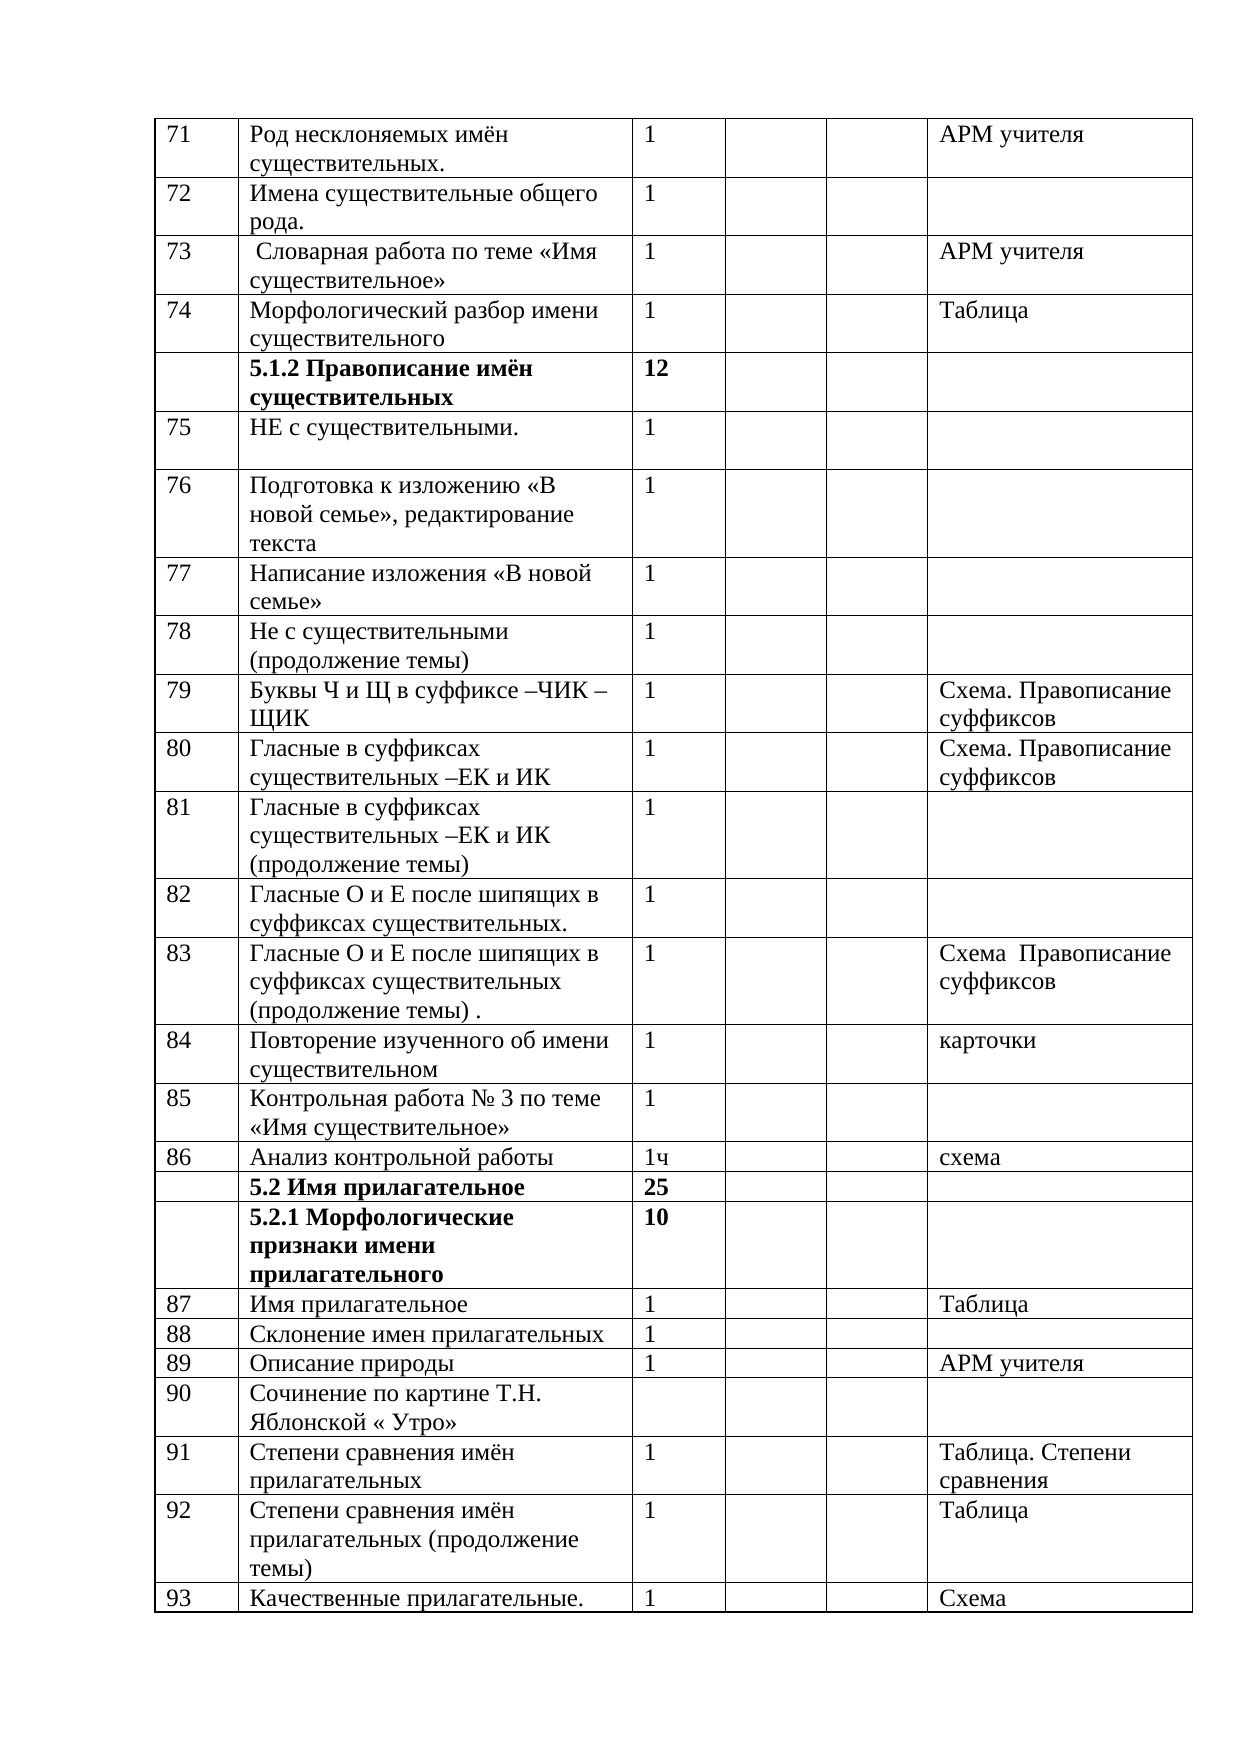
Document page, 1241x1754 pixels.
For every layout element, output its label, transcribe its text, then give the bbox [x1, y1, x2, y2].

table_cell Подготовка к изложению «В новой семье», редактирование текста [239, 470, 632, 557]
table_cell [726, 470, 826, 557]
table_cell 88 [156, 1319, 238, 1347]
table_cell Таблица [928, 295, 1192, 352]
table_cell Гласные в суффиксах существительных –ЕК и ИК (продолжение темы) [239, 792, 632, 878]
table_cell Сочинение по картине Т.Н. Яблонской « Утро» [239, 1378, 632, 1436]
table_cell 91 [156, 1437, 238, 1494]
table_cell 1 [633, 792, 725, 878]
table_cell 81 [156, 792, 238, 878]
table_cell 77 [156, 558, 238, 615]
table_cell 1 [633, 1437, 725, 1494]
table_cell Таблица. Степени сравнения [928, 1437, 1192, 1494]
table_cell [928, 412, 1192, 469]
table_cell [726, 558, 826, 615]
table_cell Имена существительные общего рода. [239, 178, 632, 235]
table_cell схема [928, 1142, 1192, 1171]
table_cell Таблица [928, 1495, 1192, 1582]
table_cell [928, 1202, 1192, 1288]
table_cell [827, 470, 927, 557]
table_cell Схема. Правописание суффиксов [928, 733, 1192, 791]
table_cell [726, 119, 826, 177]
table_cell [827, 558, 927, 615]
table_cell [726, 733, 826, 791]
table_cell Анализ контрольной работы [239, 1142, 632, 1171]
table_cell [726, 1495, 826, 1582]
table_cell [726, 792, 826, 878]
table_cell Имя прилагательное [239, 1289, 632, 1318]
table_cell 93 [156, 1583, 238, 1611]
table_cell 86 [156, 1142, 238, 1171]
table_cell 72 [156, 178, 238, 235]
table_cell АРМ учителя [928, 1349, 1192, 1377]
table_cell 1 [633, 938, 725, 1024]
table_cell [827, 1437, 927, 1494]
table_cell [928, 470, 1192, 557]
table_cell 1 [633, 1349, 725, 1377]
table_cell Буквы Ч и Щ в суффиксе –ЧИК – ЩИК [239, 675, 632, 732]
table_cell [726, 1172, 826, 1201]
table_cell [827, 1378, 927, 1436]
table_cell [827, 1583, 927, 1611]
table_cell Не с существительными (продолжение темы) [239, 616, 632, 674]
table_cell [827, 792, 927, 878]
table_cell [156, 1202, 238, 1288]
table_cell [928, 879, 1192, 937]
table_cell Род несклоняемых имён существительных. [239, 119, 632, 177]
table_cell 89 [156, 1349, 238, 1377]
table_cell 1 [633, 470, 725, 557]
table_cell Схема. Правописание суффиксов [928, 675, 1192, 732]
table_cell [928, 616, 1192, 674]
table_cell 78 [156, 616, 238, 674]
table_cell 5.1.2 Правописание имён существительных [239, 353, 632, 411]
table_cell Контрольная работа № 3 по теме «Имя существительное» [239, 1084, 632, 1141]
table_cell 1 [633, 178, 725, 235]
table_cell 1 [633, 733, 725, 791]
table_cell Степени сравнения имён прилагательных (продолжение темы) [239, 1495, 632, 1582]
table_cell [827, 1084, 927, 1141]
table_cell 71 [156, 119, 238, 177]
table_cell [928, 178, 1192, 235]
table_cell 1 [633, 675, 725, 732]
table_cell [827, 119, 927, 177]
table_cell 80 [156, 733, 238, 791]
table_cell 10 [633, 1202, 725, 1288]
table_cell [827, 1172, 927, 1201]
table_cell [726, 1583, 826, 1611]
table_cell 1 [633, 119, 725, 177]
table_cell 75 [156, 412, 238, 469]
table_cell [726, 236, 826, 294]
table_cell 1 [633, 1583, 725, 1611]
table_cell Склонение имен прилагательных [239, 1319, 632, 1347]
table_cell 12 [633, 353, 725, 411]
table_cell [726, 1084, 826, 1141]
table_cell [827, 1349, 927, 1377]
table_cell [726, 1437, 826, 1494]
table_cell [726, 675, 826, 732]
table_cell Словарная работа по теме «Имя существительное» [239, 236, 632, 294]
table_cell [827, 879, 927, 937]
table_cell [827, 675, 927, 732]
table_cell [928, 353, 1192, 411]
table_cell 83 [156, 938, 238, 1024]
table_cell 90 [156, 1378, 238, 1436]
table_cell 1 [633, 879, 725, 937]
table_cell [827, 616, 927, 674]
table_cell 76 [156, 470, 238, 557]
table_cell 1 [633, 616, 725, 674]
table_cell Морфологический разбор имени существительного [239, 295, 632, 352]
table_cell [827, 295, 927, 352]
table_cell [827, 1142, 927, 1171]
table_cell Гласные О и Е после шипящих в суффиксах существительных (продолжение темы) . [239, 938, 632, 1024]
table_cell [827, 236, 927, 294]
table_cell [827, 353, 927, 411]
table_cell [928, 1378, 1192, 1436]
table_cell АРМ учителя [928, 119, 1192, 177]
table_cell [726, 353, 826, 411]
table_cell Написание изложения «В новой семье» [239, 558, 632, 615]
table_cell Гласные в суффиксах существительных –ЕК и ИК [239, 733, 632, 791]
table_cell [726, 616, 826, 674]
table_cell 1 [633, 295, 725, 352]
table_cell [928, 1172, 1192, 1201]
table_cell 1 [633, 1025, 725, 1082]
table_cell Гласные О и Е после шипящих в суффиксах существительных. [239, 879, 632, 937]
table_cell 1 [633, 412, 725, 469]
table_cell 87 [156, 1289, 238, 1318]
table_cell [827, 1025, 927, 1082]
table_cell [726, 1025, 826, 1082]
table_cell 1 [633, 558, 725, 615]
table_cell [827, 1202, 927, 1288]
table_cell 1 [633, 1289, 725, 1318]
table_cell 5.2 Имя прилагательное [239, 1172, 632, 1201]
table_cell [827, 412, 927, 469]
table_cell [827, 1495, 927, 1582]
table_cell Повторение изученного об имени существительном [239, 1025, 632, 1082]
table_cell [156, 353, 238, 411]
table_cell 1ч [633, 1142, 725, 1171]
table_cell [928, 1319, 1192, 1347]
table_cell [726, 1289, 826, 1318]
table_cell 82 [156, 879, 238, 937]
table_cell [633, 1378, 725, 1436]
table_cell Степени сравнения имён прилагательных [239, 1437, 632, 1494]
table_cell [827, 938, 927, 1024]
table_cell 74 [156, 295, 238, 352]
table_cell 84 [156, 1025, 238, 1082]
table_cell [726, 178, 826, 235]
table_cell 1 [633, 1084, 725, 1141]
table_cell [928, 1084, 1192, 1141]
table_cell [726, 1142, 826, 1171]
table_cell 73 [156, 236, 238, 294]
table_cell Качественные прилагательные. [239, 1583, 632, 1611]
table_cell [726, 1319, 826, 1347]
table_cell АРМ учителя [928, 236, 1192, 294]
table_cell [726, 295, 826, 352]
table_cell [827, 1289, 927, 1318]
table_cell 25 [633, 1172, 725, 1201]
table_cell Схема Правописание суффиксов [928, 938, 1192, 1024]
table_cell [726, 412, 826, 469]
table_cell [827, 733, 927, 791]
table_cell [726, 879, 826, 937]
table_cell [726, 1378, 826, 1436]
table_cell НЕ с существительными. [239, 412, 632, 469]
table_cell Схема [928, 1583, 1192, 1611]
table_cell 5.2.1 Морфологические признаки имени прилагательного [239, 1202, 632, 1288]
table_cell [827, 178, 927, 235]
table_cell [827, 1319, 927, 1347]
table_cell 92 [156, 1495, 238, 1582]
table_cell 1 [633, 236, 725, 294]
table_cell [726, 1202, 826, 1288]
table_cell [928, 558, 1192, 615]
table_cell [726, 938, 826, 1024]
table_cell 79 [156, 675, 238, 732]
table_cell [156, 1172, 238, 1201]
table_cell Таблица [928, 1289, 1192, 1318]
table_cell Описание природы [239, 1349, 632, 1377]
table_cell карточки [928, 1025, 1192, 1082]
table_cell 1 [633, 1319, 725, 1347]
table_cell 1 [633, 1495, 725, 1582]
table_cell [726, 1349, 826, 1377]
table_cell [928, 792, 1192, 878]
table_cell 85 [156, 1084, 238, 1141]
